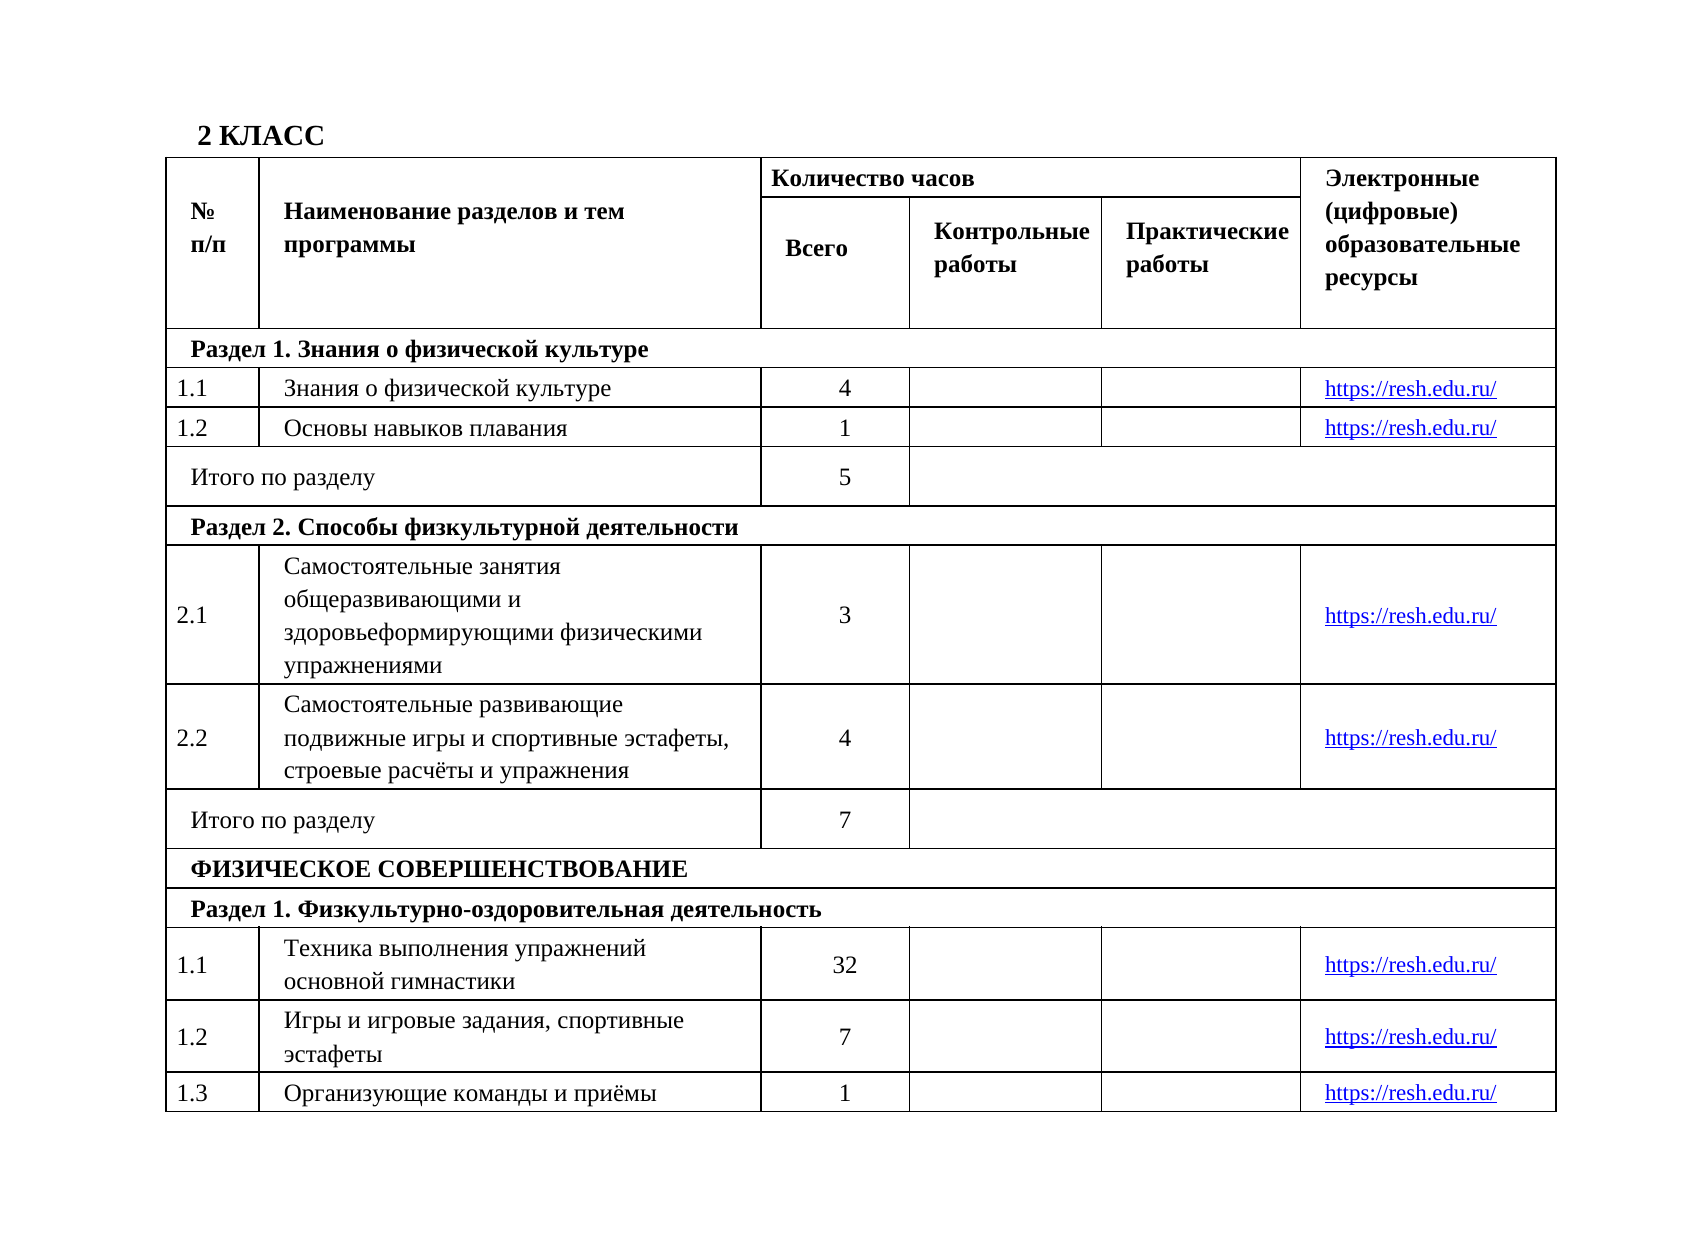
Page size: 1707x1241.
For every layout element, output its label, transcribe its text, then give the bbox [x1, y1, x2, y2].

table_cell 1 [762, 1073, 909, 1111]
table_cell 4 [762, 368, 909, 406]
table_cell 1.2 [167, 1001, 258, 1071]
table_cell Техника выполнения упражнений основной гимнастики [260, 928, 760, 999]
table_cell [910, 1001, 1101, 1071]
table_cell Самостоятельные занятия общеразвивающими и здоровьеформирующими физическими упражнениями [260, 546, 760, 683]
table_cell 1 [762, 408, 909, 446]
table_cell 2.1 [167, 546, 258, 683]
table_cell https://resh.edu.ru/ [1301, 1001, 1555, 1071]
table_cell 1.1 [167, 368, 258, 406]
table_cell Раздел 1. Физкультурно-оздоровительная деятельность [167, 889, 1555, 926]
table_cell [1102, 928, 1300, 999]
table_cell https://resh.edu.ru/ [1301, 928, 1555, 999]
table_cell ФИЗИЧЕСКОЕ СОВЕРШЕНСТВОВАНИЕ [167, 849, 1555, 887]
table_cell Итого по разделу [167, 790, 760, 848]
table_cell 7 [762, 790, 909, 848]
table_cell [910, 408, 1101, 446]
table_cell [1102, 1001, 1300, 1071]
table_cell 1.3 [167, 1073, 258, 1111]
table_header № п/п [167, 158, 258, 327]
table_cell 32 [762, 928, 909, 999]
table_cell [910, 546, 1101, 683]
table_cell Контрольные работы [910, 198, 1101, 327]
table_cell 5 [762, 447, 909, 505]
table_cell 1.2 [167, 408, 258, 446]
table_cell [1102, 546, 1300, 683]
table_cell [1102, 685, 1300, 788]
table_cell [910, 928, 1101, 999]
table_cell 2.2 [167, 685, 258, 788]
table_cell 4 [762, 685, 909, 788]
table_cell Организующие команды и приёмы [260, 1073, 760, 1111]
table_cell https://resh.edu.ru/ [1301, 368, 1555, 406]
table_cell Знания о физической культуре [260, 368, 760, 406]
table_cell https://resh.edu.ru/ [1301, 408, 1555, 446]
table_header Наименование разделов и тем программы [260, 158, 760, 327]
table_cell [1102, 408, 1300, 446]
table_cell Раздел 2. Способы физкультурной деятельности [167, 507, 1555, 544]
table_cell 3 [762, 546, 909, 683]
table_cell https://resh.edu.ru/ [1301, 685, 1555, 788]
table_cell 1.1 [167, 928, 258, 999]
table_cell 7 [762, 1001, 909, 1071]
table_cell https://resh.edu.ru/ [1301, 1073, 1555, 1111]
table_cell [1102, 368, 1300, 406]
table_cell Итого по разделу [167, 447, 760, 505]
table_cell Игры и игровые задания, спортивные эстафеты [260, 1001, 760, 1071]
table_cell [910, 1073, 1101, 1111]
table_cell Практические работы [1102, 198, 1300, 327]
table_cell Основы навыков плавания [260, 408, 760, 446]
table_cell https://resh.edu.ru/ [1301, 546, 1555, 683]
table_cell [910, 368, 1101, 406]
table_cell Раздел 1. Знания о физической культуре [167, 329, 1555, 367]
table_cell [910, 447, 1555, 505]
table_cell Самостоятельные развивающие подвижные игры и спортивные эстафеты, строевые расчёты и упражнения [260, 685, 760, 788]
table_cell [910, 685, 1101, 788]
table_cell Всего [762, 198, 909, 327]
table_cell [1102, 1073, 1300, 1111]
table_header Количество часов [762, 158, 1300, 196]
table_cell [910, 790, 1555, 848]
table_header Электронные (цифровые) образовательные ресурсы [1301, 158, 1555, 327]
text 2 КЛАСС [190, 118, 1618, 152]
